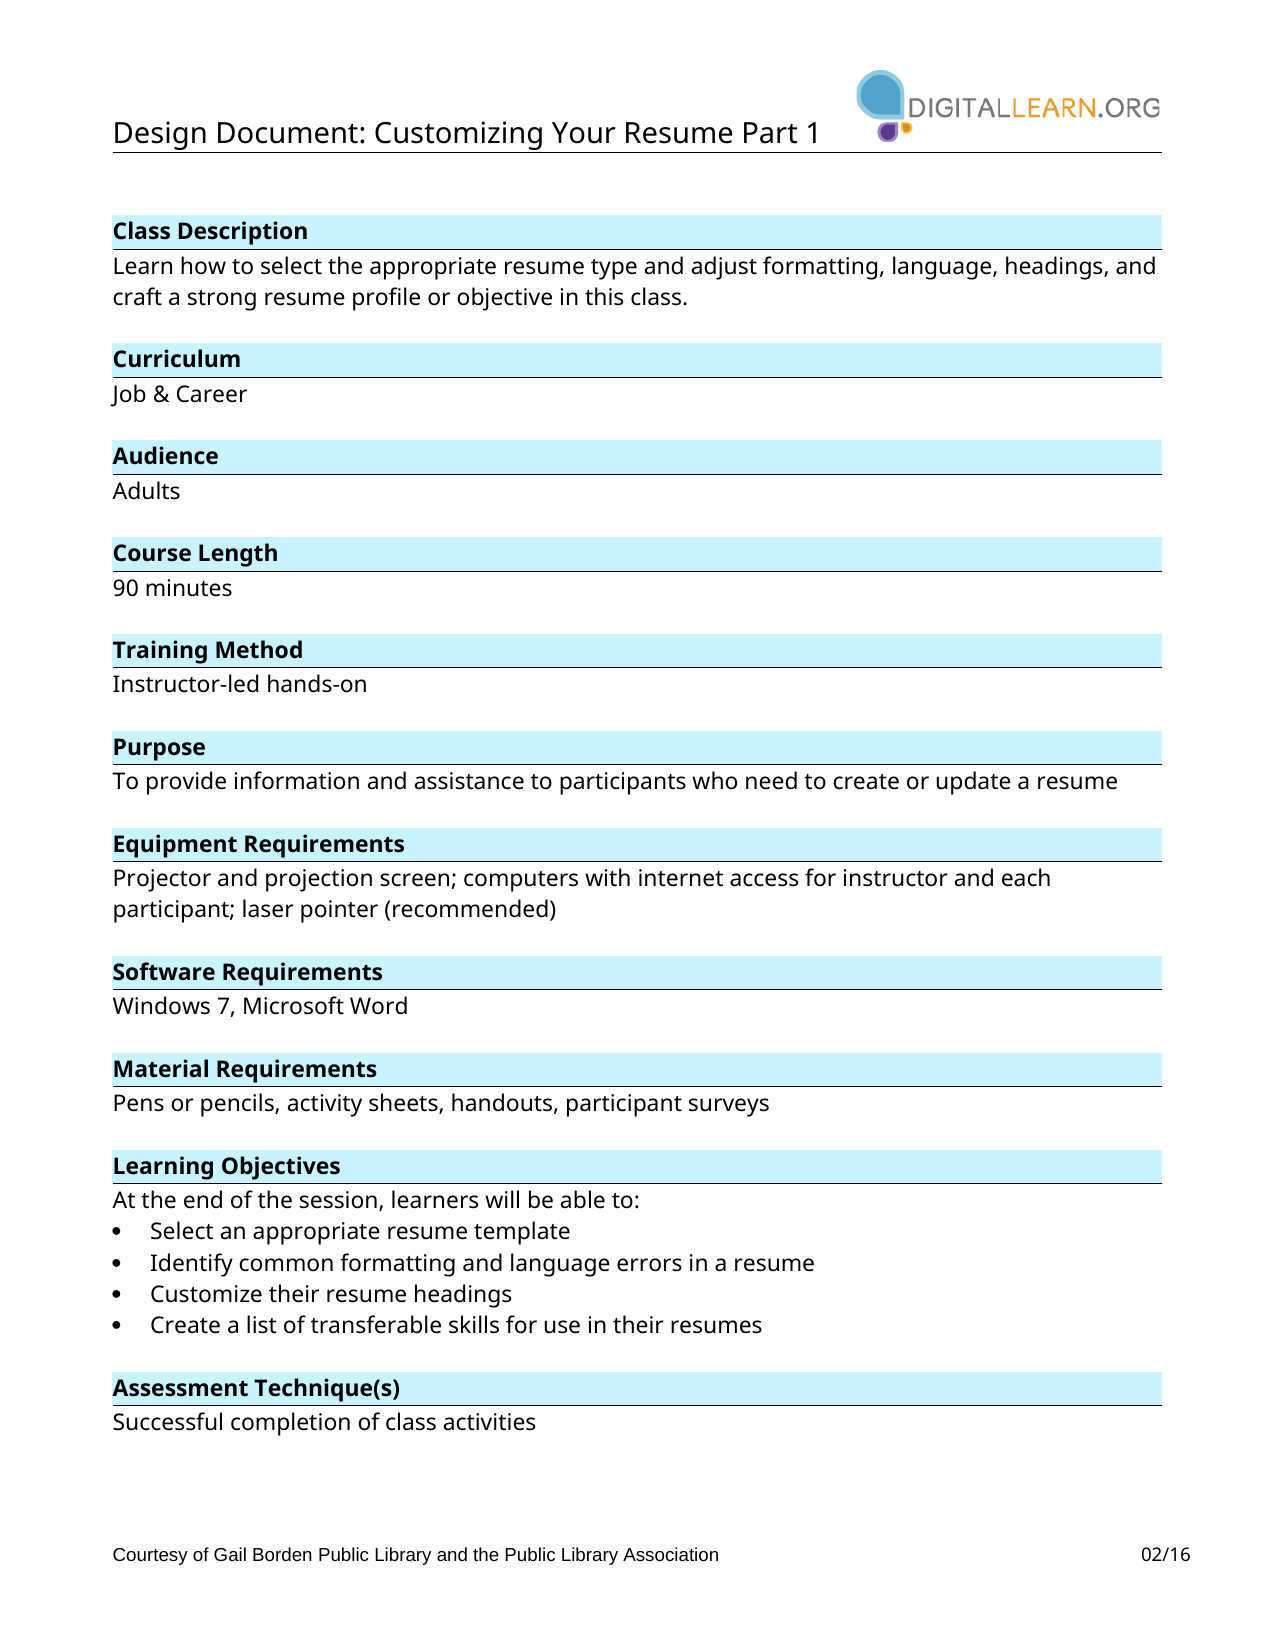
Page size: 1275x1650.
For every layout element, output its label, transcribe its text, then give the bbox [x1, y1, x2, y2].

text Curriculum [112, 343, 1162, 378]
text Learning Objectives [112, 1150, 1162, 1184]
list Customize their resume headings [112, 1278, 1162, 1309]
text Training Method [112, 634, 1162, 668]
picture [856, 70, 1160, 142]
list Successful completion of class activities [112, 1406, 1162, 1437]
list Identify common formatting and language errors in a resume [112, 1247, 1162, 1278]
text Design Document: Customizing Your Resume Part 1 [112, 112, 1162, 152]
text Material Requirements [112, 1053, 1162, 1087]
text At the end of the session, learners will be able to: [112, 1184, 1162, 1215]
text Purpose [112, 731, 1162, 765]
list Create a list of transferable skills for use in their resumes [112, 1309, 1162, 1340]
text Instructor-led hands-on [112, 668, 1162, 700]
text Software Requirements [112, 956, 1162, 990]
text Equipment Requirements [112, 828, 1162, 862]
text Assessment Technique(s) [112, 1372, 1162, 1406]
list Select an appropriate resume template [112, 1215, 1162, 1247]
text Audience [112, 440, 1162, 475]
text Class Description [112, 215, 1162, 250]
text Course Length [112, 537, 1162, 572]
text To provide information and assistance to participants who need to create or update a resume [112, 765, 1162, 797]
text Adults [112, 475, 1162, 506]
text Job & Career [112, 378, 1162, 409]
text Pens or pencils, activity sheets, handouts, participant surveys [112, 1087, 1162, 1118]
text Learn how to select the appropriate resume type and adjust formatting, language, headings, and craft a strong resume profile or objective in this class. [112, 250, 1162, 312]
text 90 minutes [112, 572, 1162, 603]
text Projector and projection screen; computers with internet access for instructor and each participant; laser pointer (recommended) [112, 862, 1162, 925]
text Windows 7, Microsoft Word [112, 990, 1162, 1022]
